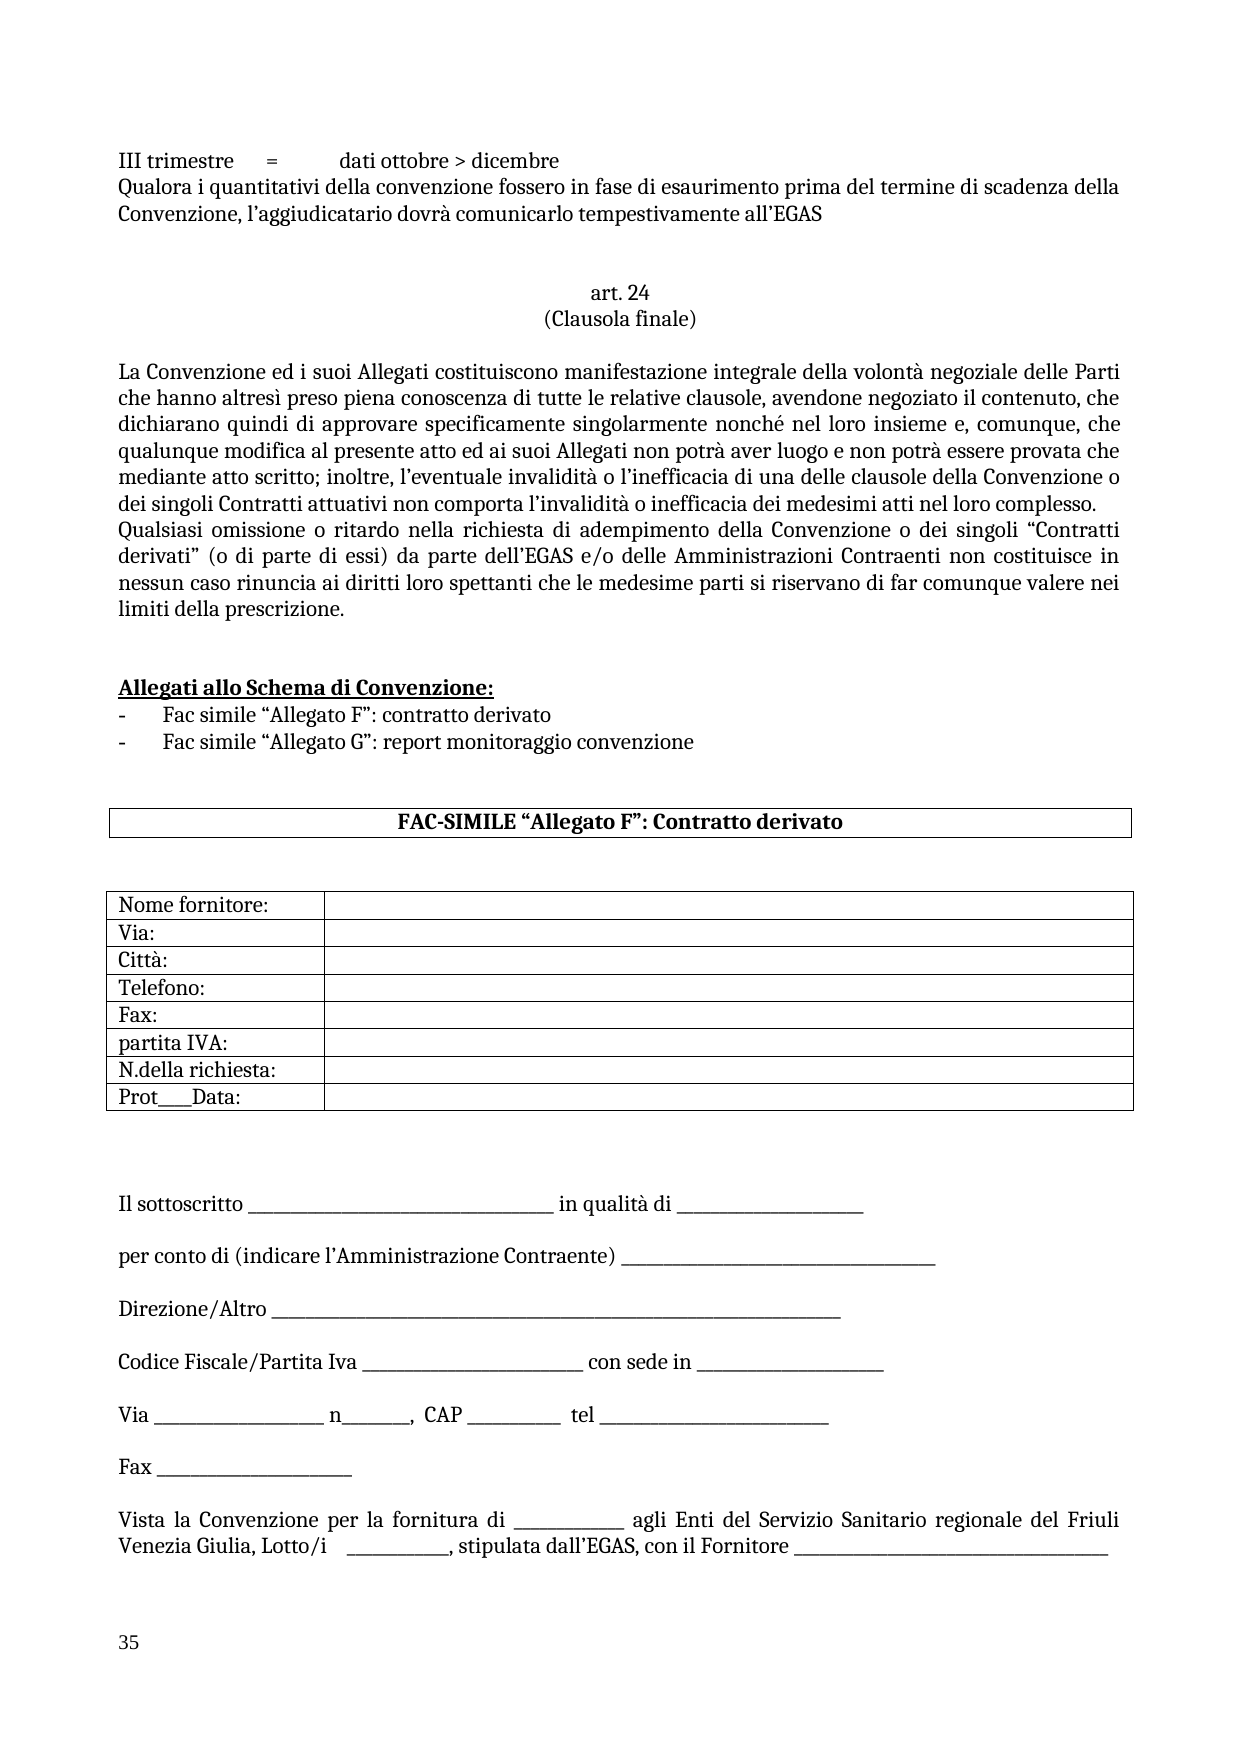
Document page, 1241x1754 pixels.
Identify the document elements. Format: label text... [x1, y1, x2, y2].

list Fac simile “Allegato F”: contratto derivato [118, 701, 1122, 728]
table_cell Via: [107, 920, 324, 946]
table_header Nome fornitore: [107, 892, 324, 919]
table_cell [325, 975, 1133, 1001]
text III trimestre = dati ottobre > dicembre [118, 148, 1122, 174]
table_cell N.della richiesta: [107, 1057, 324, 1083]
text Codice Fiscale/Partita Iva __________________________ con sede in ______________________ [118, 1349, 1122, 1375]
text Il sottoscritto ____________________________________ in qualità di ______________________ [118, 1191, 1122, 1217]
text Fax _______________________ [118, 1454, 1122, 1480]
text Via ____________________ n________, CAP ___________ tel ___________________________ [118, 1401, 1122, 1428]
text (Clausola finale) [118, 306, 1122, 332]
text Allegati allo Schema di Convenzione: [118, 675, 1122, 701]
table_cell Città: [107, 947, 324, 973]
table_cell Telefono: [107, 975, 324, 1001]
text Direzione/Altro ___________________________________________________________________ [118, 1296, 1122, 1322]
text Vista per la fornitura di _____________ agli Enti del Servizio Sanitario regionale del Friuli Venezia Giulia, Lotto/i ____________, stipulata dall’EGAS, con il Fornitore _____________________________________ [118, 1507, 1122, 1559]
table_header [325, 892, 1133, 919]
text La Convenzione ed i suoi Allegati costituiscono manifestazione integrale della volontà negoziale delle Parti che hanno altresì preso piena conoscenza di tutte le relative clausole, avendone negoziato il contenuto, che dichiarano quindi di approvare specificamente singolarmente nonché nel loro insieme e, comunque, che qualunque modifica al presente atto ed ai suoi Allegati non potrà aver luogo e non potrà essere provata che mediante atto scritto; inoltre, l’eventuale invalidità o l’inefficacia di una delle clausole della Convenzione o dei singoli Contratti attuativi non comporta l’invalidità o inefficacia dei medesimi atti nel loro complesso. [118, 358, 1122, 517]
table_cell [325, 1029, 1133, 1056]
table_cell Prot____Data: [107, 1084, 324, 1110]
text Qualora i quantitativi della convenzione fossero in fase di esaurimento prima del termine di scadenza della Convenzione, l’aggiudicatario dovrà comunicarlo tempestivamente all’EGAS [118, 174, 1122, 227]
table_cell [325, 1002, 1133, 1028]
table_cell [325, 920, 1133, 946]
text art. 24 [118, 279, 1122, 306]
list Fac simile “Allegato G”: report monitoraggio convenzione [118, 728, 1122, 755]
text FAC-SIMILE “Allegato F”: Contratto derivato [110, 809, 1131, 837]
text Qualsiasi omissione o ritardo nella richiesta di adempimento della Convenzione o dei singoli “Contratti derivati” (o di parte di essi) da parte dell’EGAS e/o delle Amministrazioni Contraenti non costituisce in nessun caso rinuncia ai diritti loro spettanti che le medesime parti si riservano di far comunque valere nei limiti della prescrizione. [118, 517, 1122, 622]
table_cell [325, 1084, 1133, 1110]
table_cell [325, 1057, 1133, 1083]
text per conto di (indicare l’Amministrazione Contraente) _____________________________________ [118, 1243, 1122, 1269]
table_cell Fax: [107, 1002, 324, 1028]
table_cell [325, 947, 1133, 973]
table_cell partita IVA: [107, 1029, 324, 1056]
